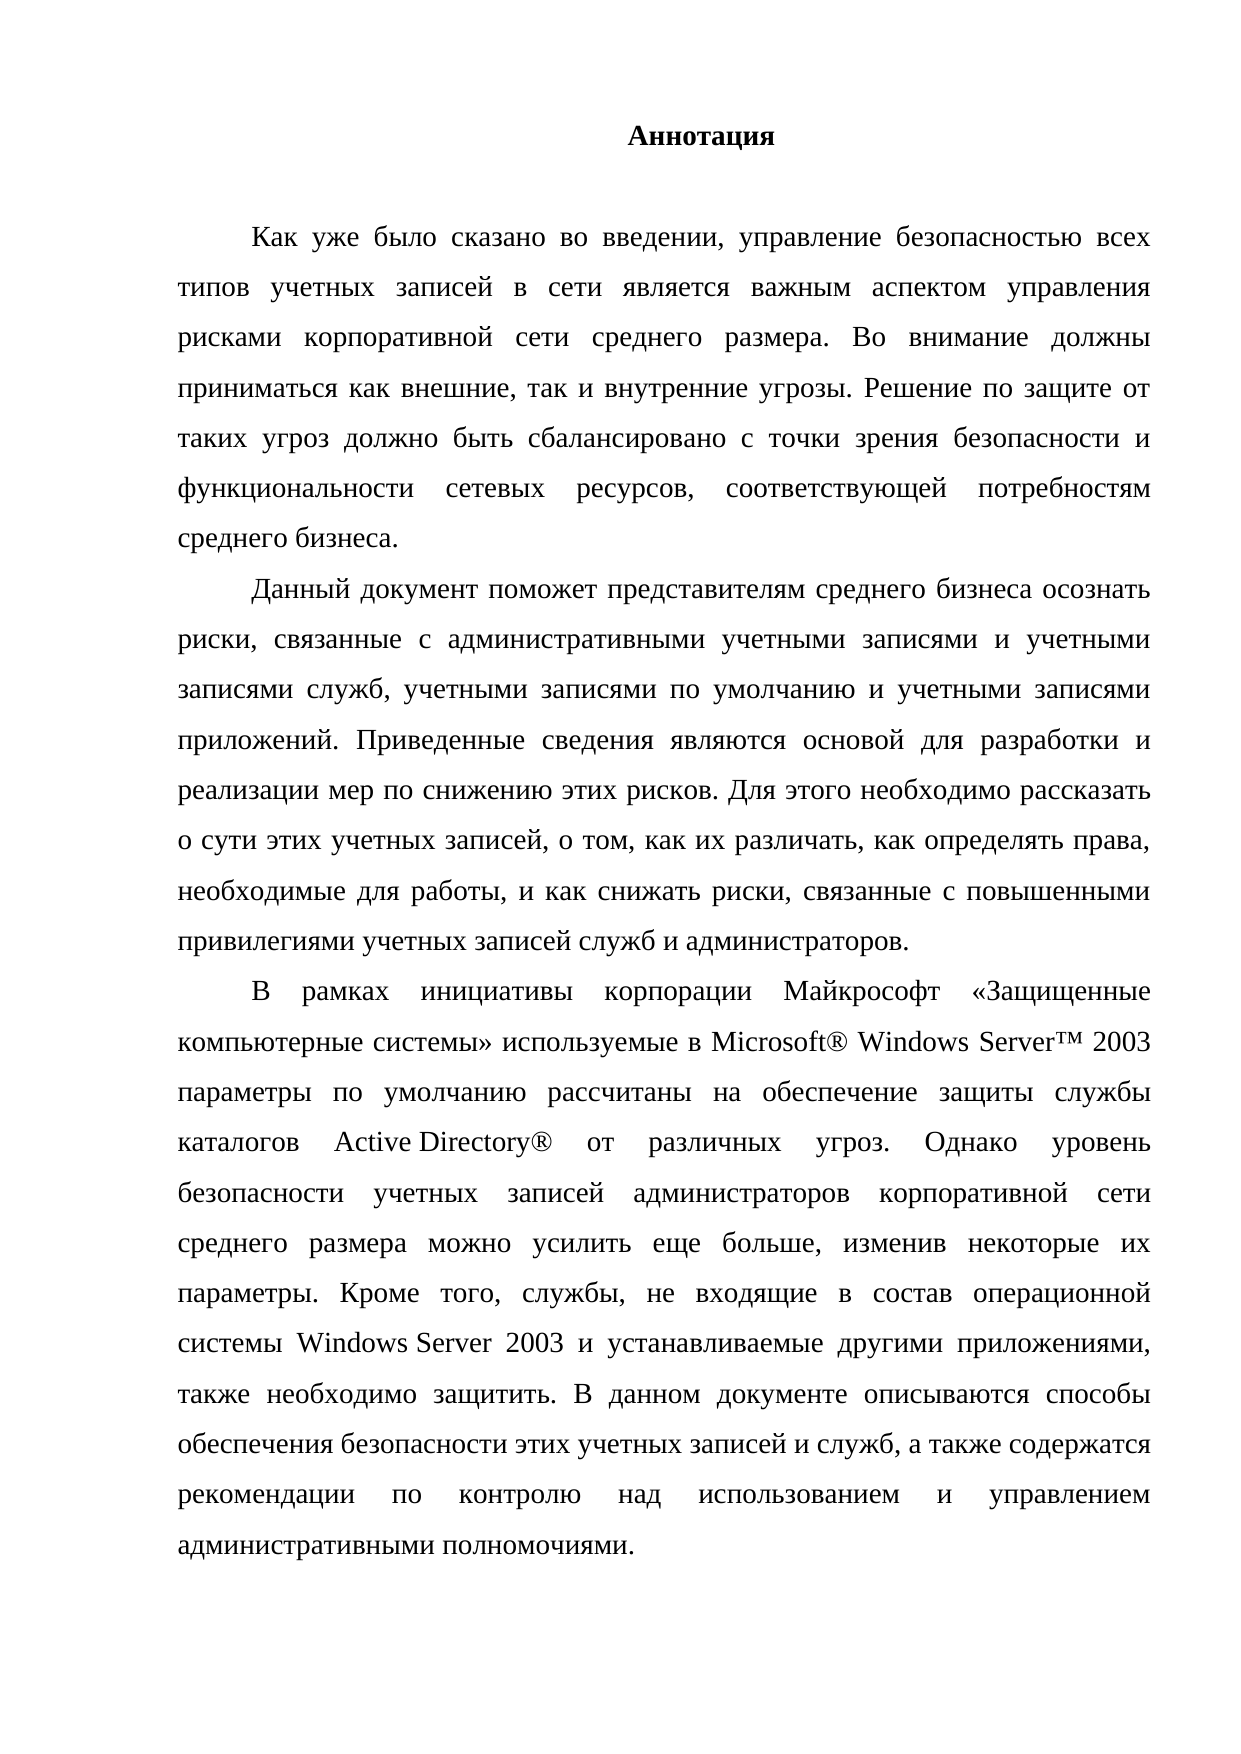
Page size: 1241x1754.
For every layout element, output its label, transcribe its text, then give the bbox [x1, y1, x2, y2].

text В рамках инициативы корпорации Майкрософт «Защищенные компьютерные системы» используемые в Microsoft® Windows Server™ 2003 параметры по умолчанию рассчитаны на обеспечение защиты службы каталогов Active Directory® от различных угроз. Однако уровень безопасности учетных записей администраторов корпоративной сети среднего размера можно усилить еще больше, изменив некоторые их параметры. Кроме того, службы, не входящие в состав операционной системы Windows Server 2003 и устанавливаемые другими приложениями, также необходимо защитить. В данном документе описываются способы обеспечения безопасности этих учетных записей и служб, а также содержатся рекомендации по контролю над использованием и управлением административными полномочиями. [177, 973, 1152, 1560]
text Аннотация [177, 118, 1152, 152]
text Данный документ поможет представителям среднего бизнеса осознать риски, связанные с административными учетными записями и учетными записями служб, учетными записями по умолчанию и учетными записями приложений. Приведенные сведения являются основой для разработки и реализации мер по снижению этих рисков. Для этого необходимо рассказать о сути этих учетных записей, о том, как их различать, как определять права, необходимые для работы, и как снижать риски, связанные с повышенными привилегиями учетных записей служб и администраторов. [177, 571, 1152, 957]
text Как уже было сказано во введении, управление безопасностью всех типов учетных записей в сети является важным аспектом управления рисками корпоративной сети среднего размера. Во внимание должны приниматься как внешние, так и внутренние угрозы. Решение по защите от таких угроз должно быть сбалансировано с точки зрения безопасности и функциональности сетевых ресурсов, соответствующей потребностям среднего бизнеса. [177, 219, 1152, 554]
